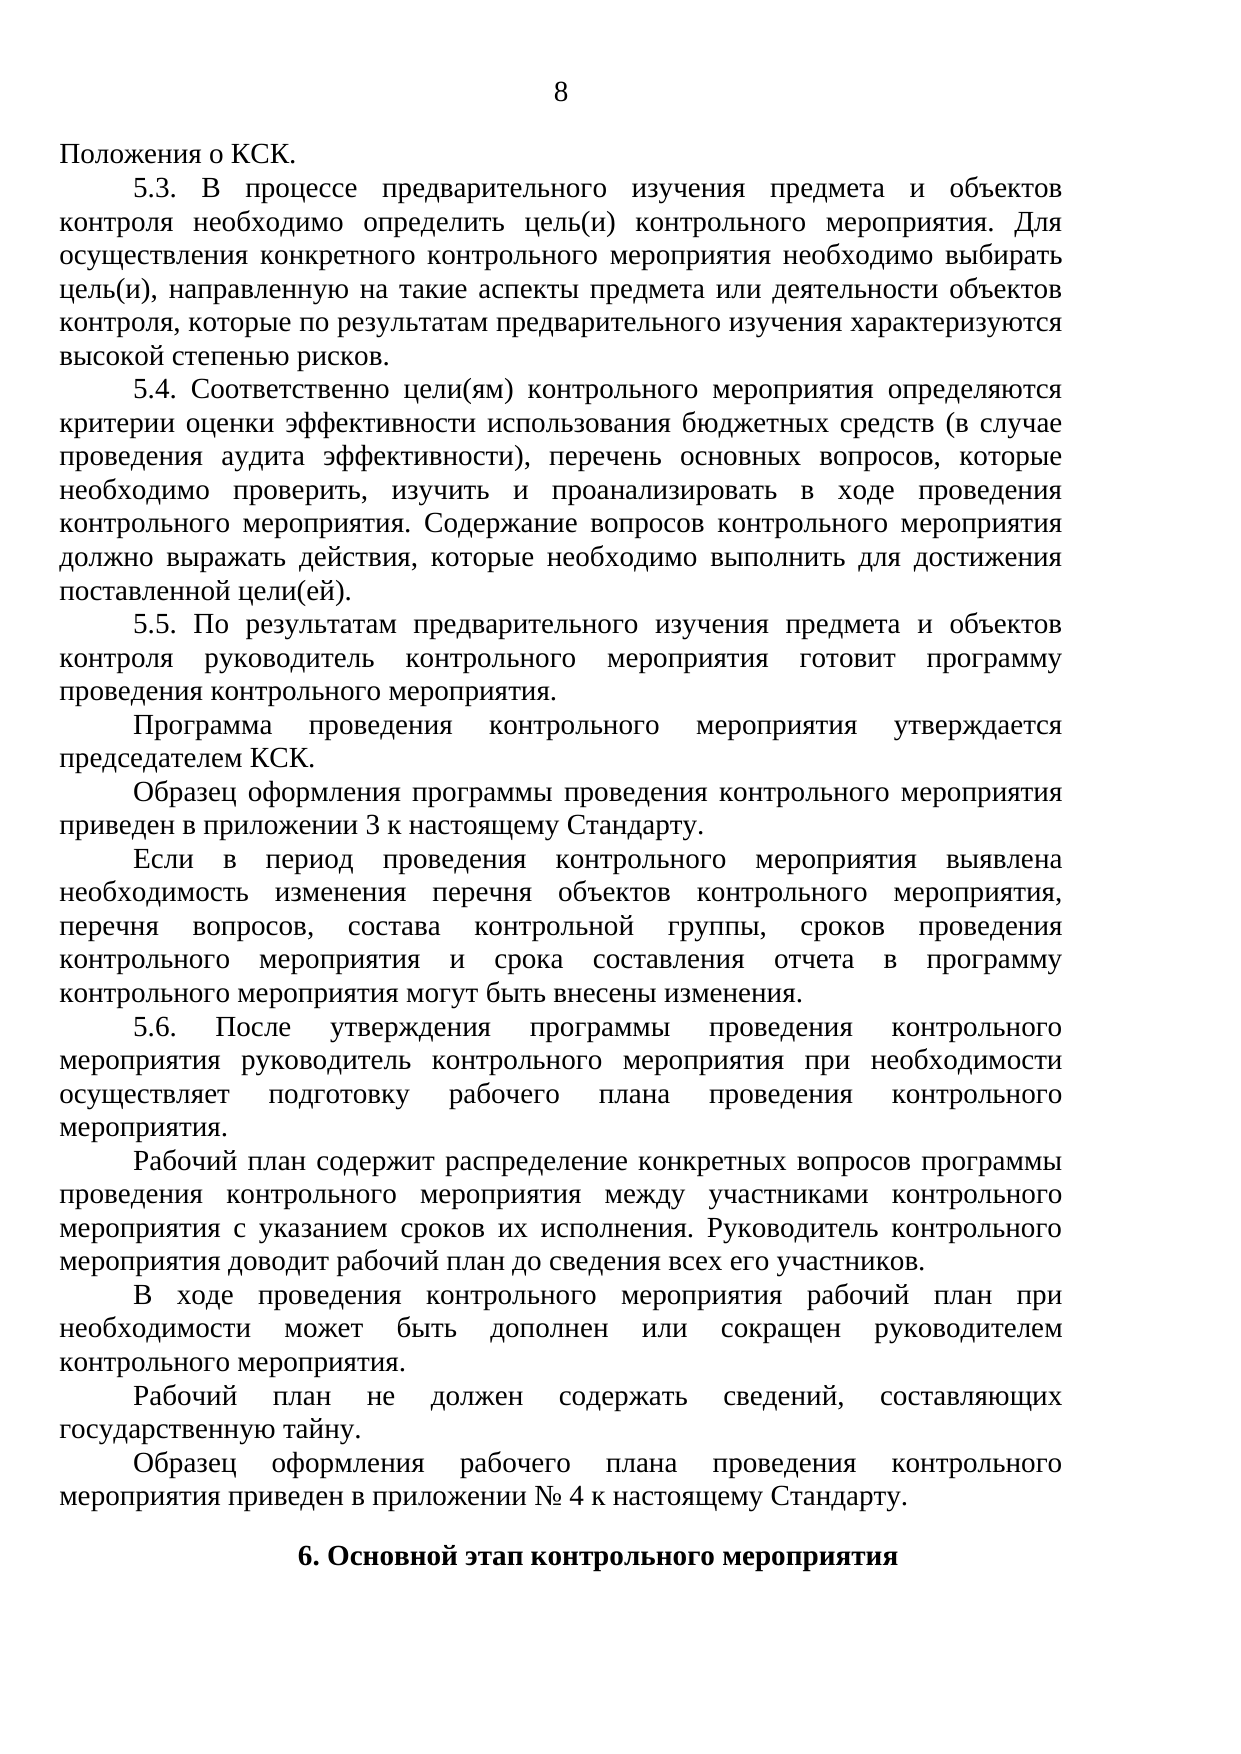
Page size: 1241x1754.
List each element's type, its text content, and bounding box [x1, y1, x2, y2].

text 5.4. Соответственно цели(ям) контрольного мероприятия определяются критерии оценки эффективности использования бюджетных средств (в случае проведения аудита эффективности), перечень основных вопросов, которые необходимо проверить, изучить и проанализировать в ходе проведения контрольного мероприятия. Содержание вопросов контрольного мероприятия должно выражать действия, которые необходимо выполнить для достижения поставленной цели(ей). [59, 371, 1063, 606]
text 5.6. После утверждения программы проведения контрольного мероприятия руководитель контрольного мероприятия при необходимости осуществляет подготовку рабочего плана проведения контрольного мероприятия. [59, 1009, 1063, 1143]
text Образец оформления рабочего плана проведения контрольного мероприятия приведен в приложении № 4 к настоящему Стандарту. [59, 1445, 1063, 1512]
text Образец оформления программы проведения контрольного мероприятия приведен в приложении 3 к настоящему Стандарту. [59, 774, 1063, 841]
text Рабочий план содержит распределение конкретных вопросов программы проведения контрольного мероприятия между участниками контрольного мероприятия с указанием сроков их исполнения. Руководитель контрольного мероприятия доводит рабочий план до сведения всех его участников. [59, 1143, 1063, 1277]
text 5.5. По результатам предварительного изучения предмета и объектов контроля руководитель контрольного мероприятия готовит программу проведения контрольного мероприятия. [59, 606, 1063, 707]
text 6. Основной этап контрольного мероприятия [59, 1538, 1063, 1572]
text Программа проведения контрольного мероприятия утверждается председателем КСК. [59, 707, 1063, 774]
text 5.3. В процессе предварительного изучения предмета и объектов контроля необходимо определить цель(и) контрольного мероприятия. Для осуществления конкретного контрольного мероприятия необходимо выбирать цель(и), направленную на такие аспекты предмета или деятельности объектов контроля, которые по результатам предварительного изучения характеризуются высокой степенью рисков. [59, 170, 1063, 371]
text В ходе проведения контрольного мероприятия рабочий план при необходимости может быть дополнен или сокращен руководителем контрольного мероприятия. [59, 1277, 1063, 1378]
text Рабочий план не должен содержать сведений, составляющих государственную тайну. [59, 1378, 1063, 1445]
text Если в период проведения контрольного мероприятия выявлена необходимость изменения перечня объектов контрольного мероприятия, перечня вопросов, состава контрольной группы, сроков проведения контрольного мероприятия и срока составления отчета в программу контрольного мероприятия могут быть внесены изменения. [59, 841, 1063, 1009]
